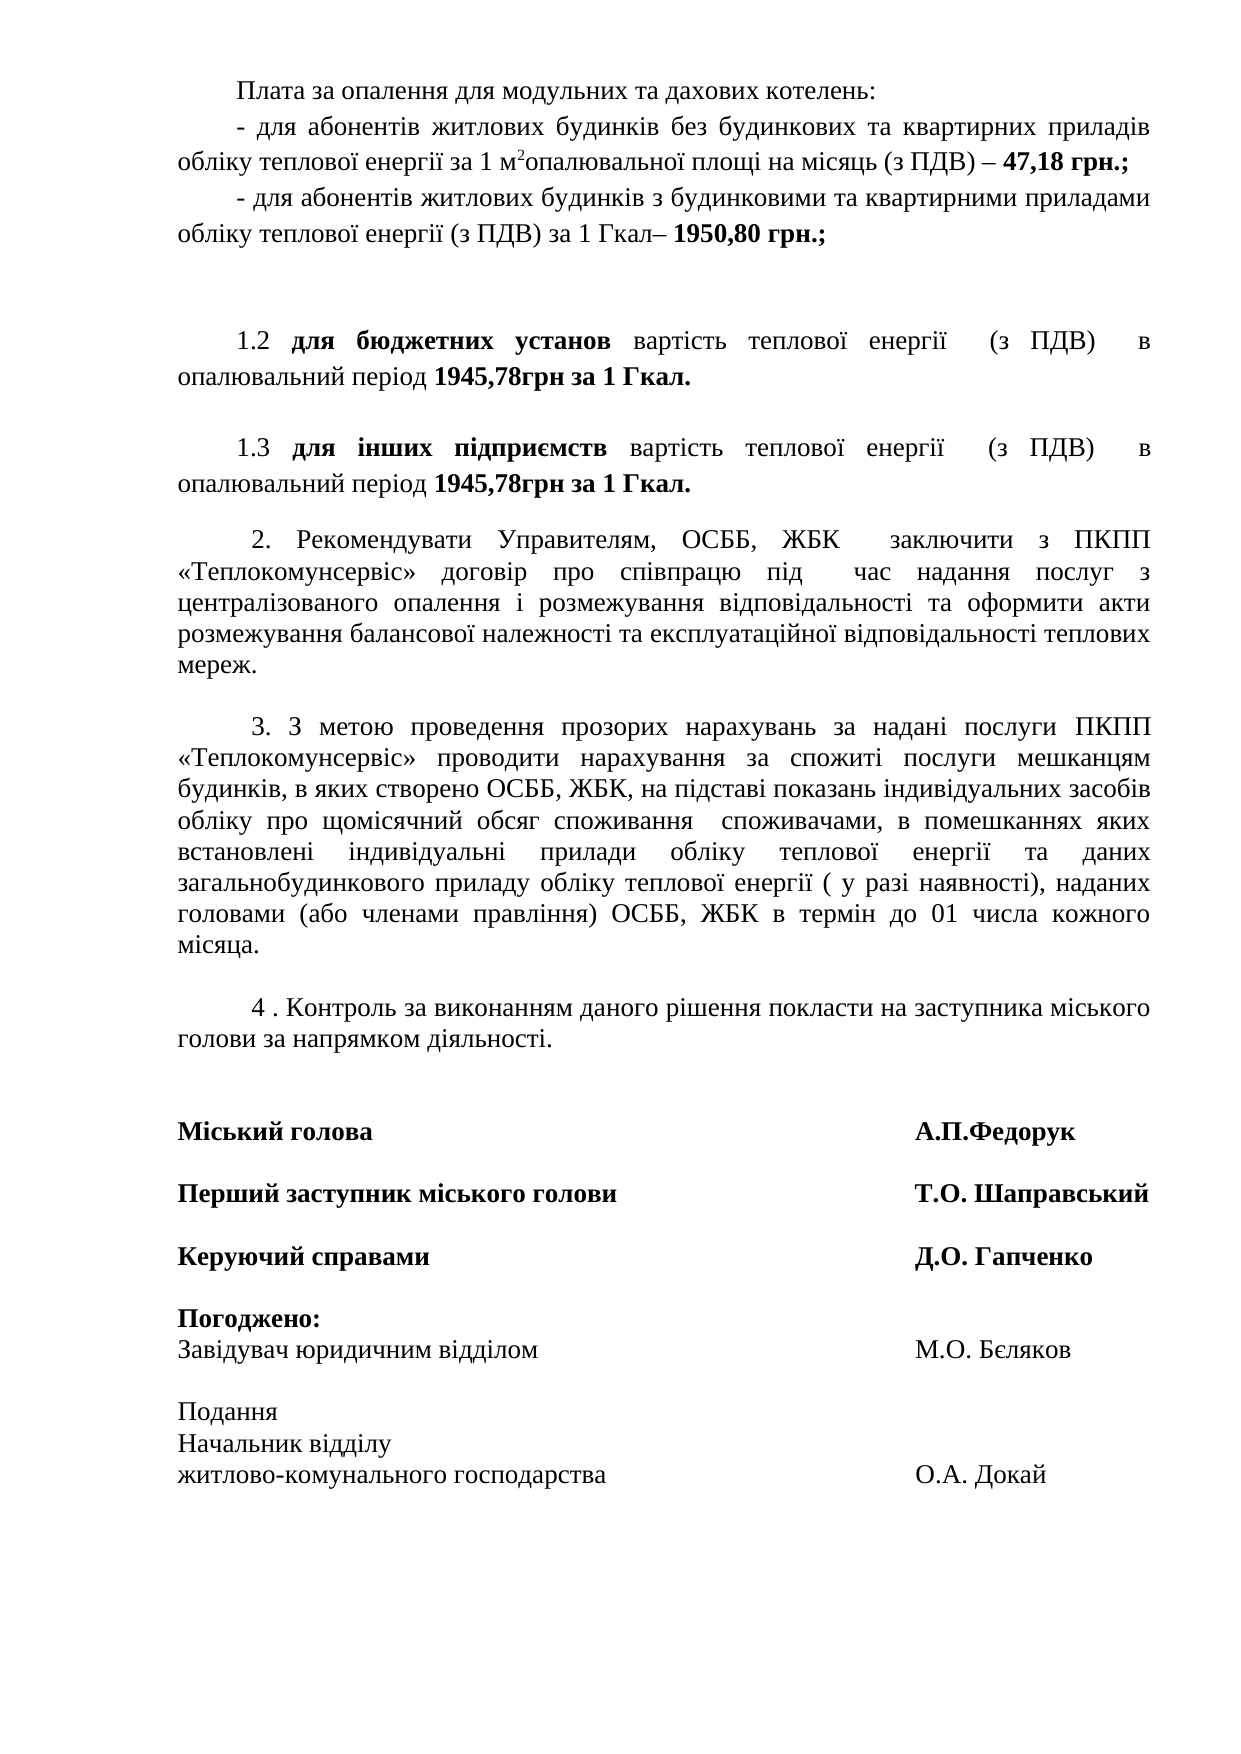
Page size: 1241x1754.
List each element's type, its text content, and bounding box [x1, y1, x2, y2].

title Погоджено: [177, 1302, 1152, 1333]
text - для абонентів житлових будинків без будинкових та квартирних приладів обліку теплової енергії за 1 м2опалювальної площі на місяць (з ПДВ) – 47,18 грн.; [177, 109, 1152, 176]
title Завідувач юридичним відділом М.О. Бєляков [177, 1333, 1152, 1364]
subtitle житлово-комунального господарства О.А. Докай [177, 1458, 1152, 1489]
title 4 . Контроль за виконанням даного рішення покласти на заступника міського голови за напрямком діяльності. [177, 991, 1152, 1053]
text 1.2 для бюджетних установ вартість теплової енергії (з ПДВ) в опалювальний період 1945,78грн за 1 Гкал. [177, 324, 1152, 391]
subtitle Подання [177, 1396, 1152, 1427]
title Перший заступник міського голови Т.О. Шаправський [177, 1177, 1152, 1209]
text - для абонентів житлових будинків з будинковими та квартирними приладами обліку теплової енергії (з ПДВ) за 1 Гкал– 1950,80 грн.; [177, 181, 1152, 248]
title Міський голова А.П.Федорук [177, 1115, 1152, 1146]
subtitle Начальник відділу [177, 1427, 1152, 1458]
title 3. З метою проведення прозорих нарахувань за надані послуги ПКПП «Теплокомунсервіс» проводити нарахування за спожиті послуги мешканцям будинків, в яких створено ОСББ, ЖБК, на підставі показань індивідуальних засобів обліку про щомісячний обсяг споживання споживачами, в помешканнях яких встановлені індивідуальні прилади обліку теплової енергії та даних загальнобудинкового приладу обліку теплової енергії ( у разі наявності), наданих головами (або членами правління) ОСББ, ЖБК в термін до 01 числа кожного місяца. [177, 710, 1152, 959]
text Плата за опалення для модульних та дахових котелень: [177, 74, 1152, 105]
text 1.3 для інших підприємств вартість теплової енергії (з ПДВ) в опалювальний період 1945,78грн за 1 Гкал. [177, 431, 1152, 498]
title 2. Рекомендувати Управителям, ОСББ, ЖБК заключити з ПКПП «Теплокомунсервіс» договір про співпрацю під час надання послуг з централізованого опалення і розмежування відповідальності та оформити акти розмежування балансової належності та експлуатаційної відповідальності теплових мереж. [177, 523, 1152, 679]
title Керуючий справами Д.О. Гапченко [177, 1240, 1152, 1271]
